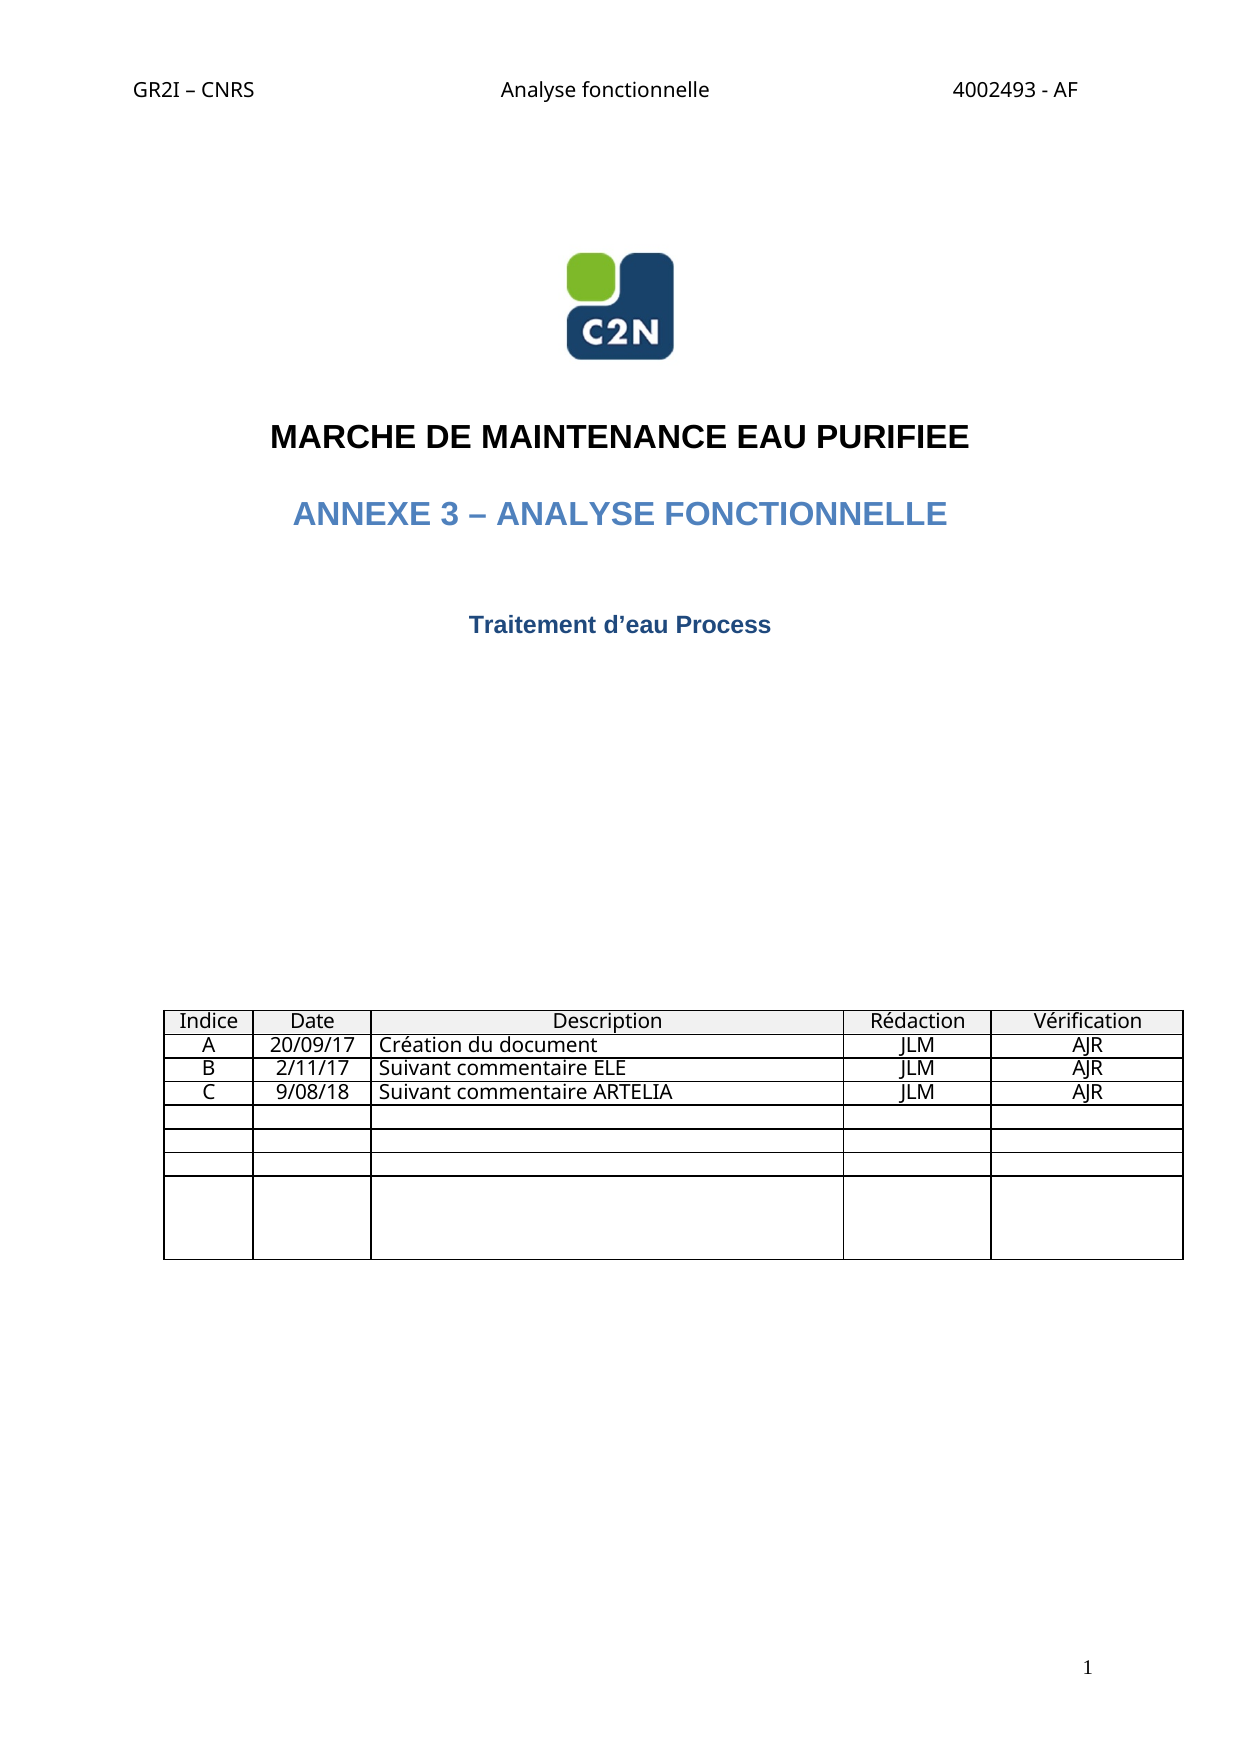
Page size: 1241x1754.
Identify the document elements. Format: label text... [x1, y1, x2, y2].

table_cell [165, 1153, 252, 1175]
picture [547, 233, 693, 379]
table_cell C [165, 1082, 252, 1104]
title ANNEXE 3 – ANALYSE FONCTIONNELLE [73, 494, 1167, 532]
table_cell JLM [844, 1035, 990, 1057]
table_cell 20/09/17 [254, 1035, 370, 1057]
table_cell [372, 1106, 843, 1128]
table_header Rédaction [844, 1011, 990, 1033]
table_cell AJR [992, 1059, 1182, 1081]
table_header Vérification [992, 1011, 1182, 1033]
table_cell 2/11/17 [254, 1059, 370, 1081]
table_cell [844, 1130, 990, 1152]
table_cell JLM [844, 1059, 990, 1081]
table_cell [992, 1153, 1182, 1175]
table_cell Suivant commentaire ELE [372, 1059, 843, 1081]
title MARCHE DE MAINTENANCE EAU PURIFIEE [73, 417, 1167, 455]
table_cell Suivant commentaire ARTELIA [372, 1082, 843, 1104]
table_cell [372, 1130, 843, 1152]
table_cell [165, 1106, 252, 1128]
table_cell 9/08/18 [254, 1082, 370, 1104]
table_cell [844, 1106, 990, 1128]
table_cell [992, 1130, 1182, 1152]
table_cell B [165, 1059, 252, 1081]
table_cell [254, 1177, 370, 1258]
subtitle Traitement d’eau Process [74, 610, 1167, 639]
table_cell [254, 1106, 370, 1128]
table_cell [992, 1177, 1182, 1258]
table_cell [165, 1130, 252, 1152]
table_cell [372, 1177, 843, 1258]
table_header Indice [165, 1011, 252, 1033]
table_cell Création du document [372, 1035, 843, 1057]
table_cell [372, 1153, 843, 1175]
table_cell AJR [992, 1035, 1182, 1057]
table_cell [254, 1130, 370, 1152]
table_header Description [372, 1011, 843, 1033]
table_header Date [254, 1011, 370, 1033]
table_cell JLM [844, 1082, 990, 1104]
table_cell AJR [992, 1082, 1182, 1104]
table_cell [844, 1153, 990, 1175]
table_cell [165, 1177, 252, 1258]
table_cell A [165, 1035, 252, 1057]
table_cell [844, 1177, 990, 1258]
table_cell [992, 1106, 1182, 1128]
table_cell [254, 1153, 370, 1175]
